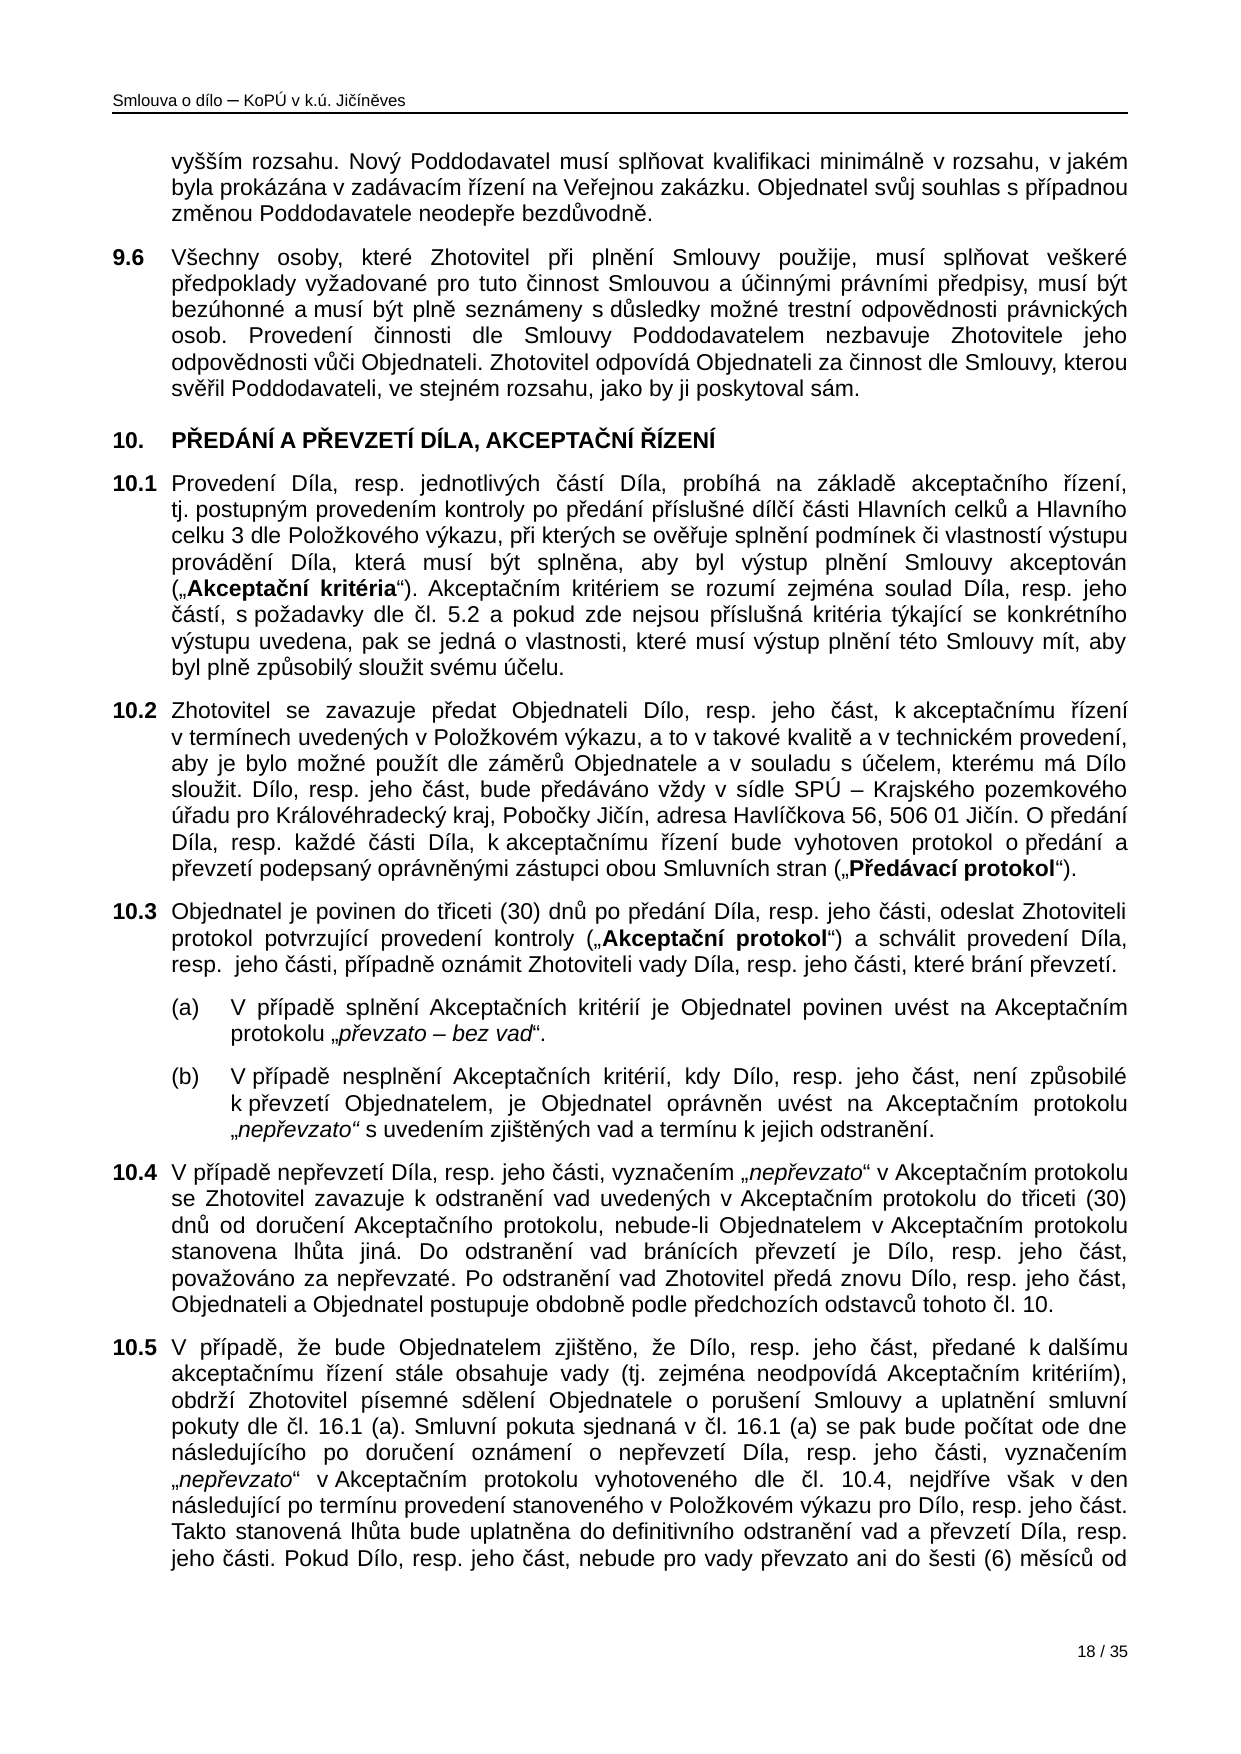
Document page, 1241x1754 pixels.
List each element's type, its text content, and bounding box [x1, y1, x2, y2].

list V případě nesplnění Akceptačních kritérií, kdy Dílo, resp. jeho část, není způsobilé k převzetí Objednatelem, je Objednatel oprávněn uvést na Akceptačním protokolu „nepřevzato“ s uvedením zjištěných vad a termínu k jejich odstranění. [171, 1063, 1128, 1142]
text Zhotovitel se zavazuje předat Objednateli Dílo, resp. jeho část, k akceptačnímu řízení v termínech uvedených v Položkovém výkazu, a to v takové kvalitě a v technickém provedení, aby je bylo možné použít dle záměrů Objednatele a v souladu s účelem, kterému má Dílo sloužit. Dílo, resp. jeho část, bude předáváno vždy v sídle SPÚ – Krajského pozemkového úřadu pro Královéhradecký kraj, Pobočky Jičín, adresa Havlíčkova 56, 506 01 Jičín. O předání Díla, resp. každé části Díla, k akceptačnímu řízení bude vyhotoven protokol o předání a převzetí podepsaný oprávněnými zástupci obou Smluvních stran („Předávací protokol“). [112, 697, 1128, 882]
list V případě splnění Akceptačních kritérií je Objednatel povinen uvést na Akceptačním protokolu „převzato – bez vad“. [171, 994, 1128, 1047]
text Předání a převzetí Díla, Akceptační řízení [112, 427, 1128, 453]
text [112, 1334, 1128, 1571]
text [112, 148, 1128, 227]
text Objednatel je povinen do třiceti (30) dnů po předání Díla, resp. jeho části, odeslat Zhotoviteli protokol potvrzující provedení kontroly („Akceptační protokol“) a schválit provedení Díla, resp. jeho části, případně oznámit Zhotoviteli vady Díla, resp. jeho části, které brání převzetí. [112, 898, 1128, 977]
text V případě nepřevzetí Díla, resp. jeho části, vyznačením „nepřevzato“ v Akceptačním protokolu se Zhotovitel zavazuje k odstranění vad uvedených v Akceptačním protokolu do třiceti (30) dnů od doručení Akceptačního protokolu, nebude-li Objednatelem v Akceptačním protokolu stanovena lhůta jiná. Do odstranění vad bránících převzetí je Dílo, resp. jeho část, považováno za nepřevzaté. Po odstranění vad Zhotovitel předá znovu Dílo, resp. jeho část, Objednateli a Objednatel postupuje obdobně podle předchozích odstavců tohoto čl. 10. [112, 1159, 1128, 1317]
text Všechny osoby, které Zhotovitel při plnění Smlouvy použije, musí splňovat veškeré předpoklady vyžadované pro tuto činnost Smlouvou a účinnými právními předpisy, musí být bezúhonné a musí být plně seznámeny s důsledky možné trestní odpovědnosti právnických osob. Provedení činnosti dle Smlouvy Poddodavatelem nezbavuje Zhotovitele jeho odpovědnosti vůči Objednateli. Zhotovitel odpovídá Objednateli za činnost dle Smlouvy, kterou svěřil Poddodavateli, ve stejném rozsahu, jako by ji poskytoval sám. [112, 243, 1128, 402]
text Provedení Díla, resp. jednotlivých částí Díla, probíhá na základě akceptačního řízení, tj. postupným provedením kontroly po předání příslušné dílčí části Hlavních celků a Hlavního celku 3 dle Položkového výkazu, při kterých se ověřuje splnění podmínek či vlastností výstupu provádění Díla, která musí být splněna, aby byl výstup plnění Smlouvy akceptován („Akceptační kritéria“). Akceptačním kritériem se rozumí zejména soulad Díla, resp. jeho částí, s požadavky dle čl. 5.2 a pokud zde nejsou příslušná kritéria týkající se konkrétního výstupu uvedena, pak se jedná o vlastnosti, které musí výstup plnění této Smlouvy mít, aby byl plně způsobilý sloužit svému účelu. [112, 469, 1128, 680]
